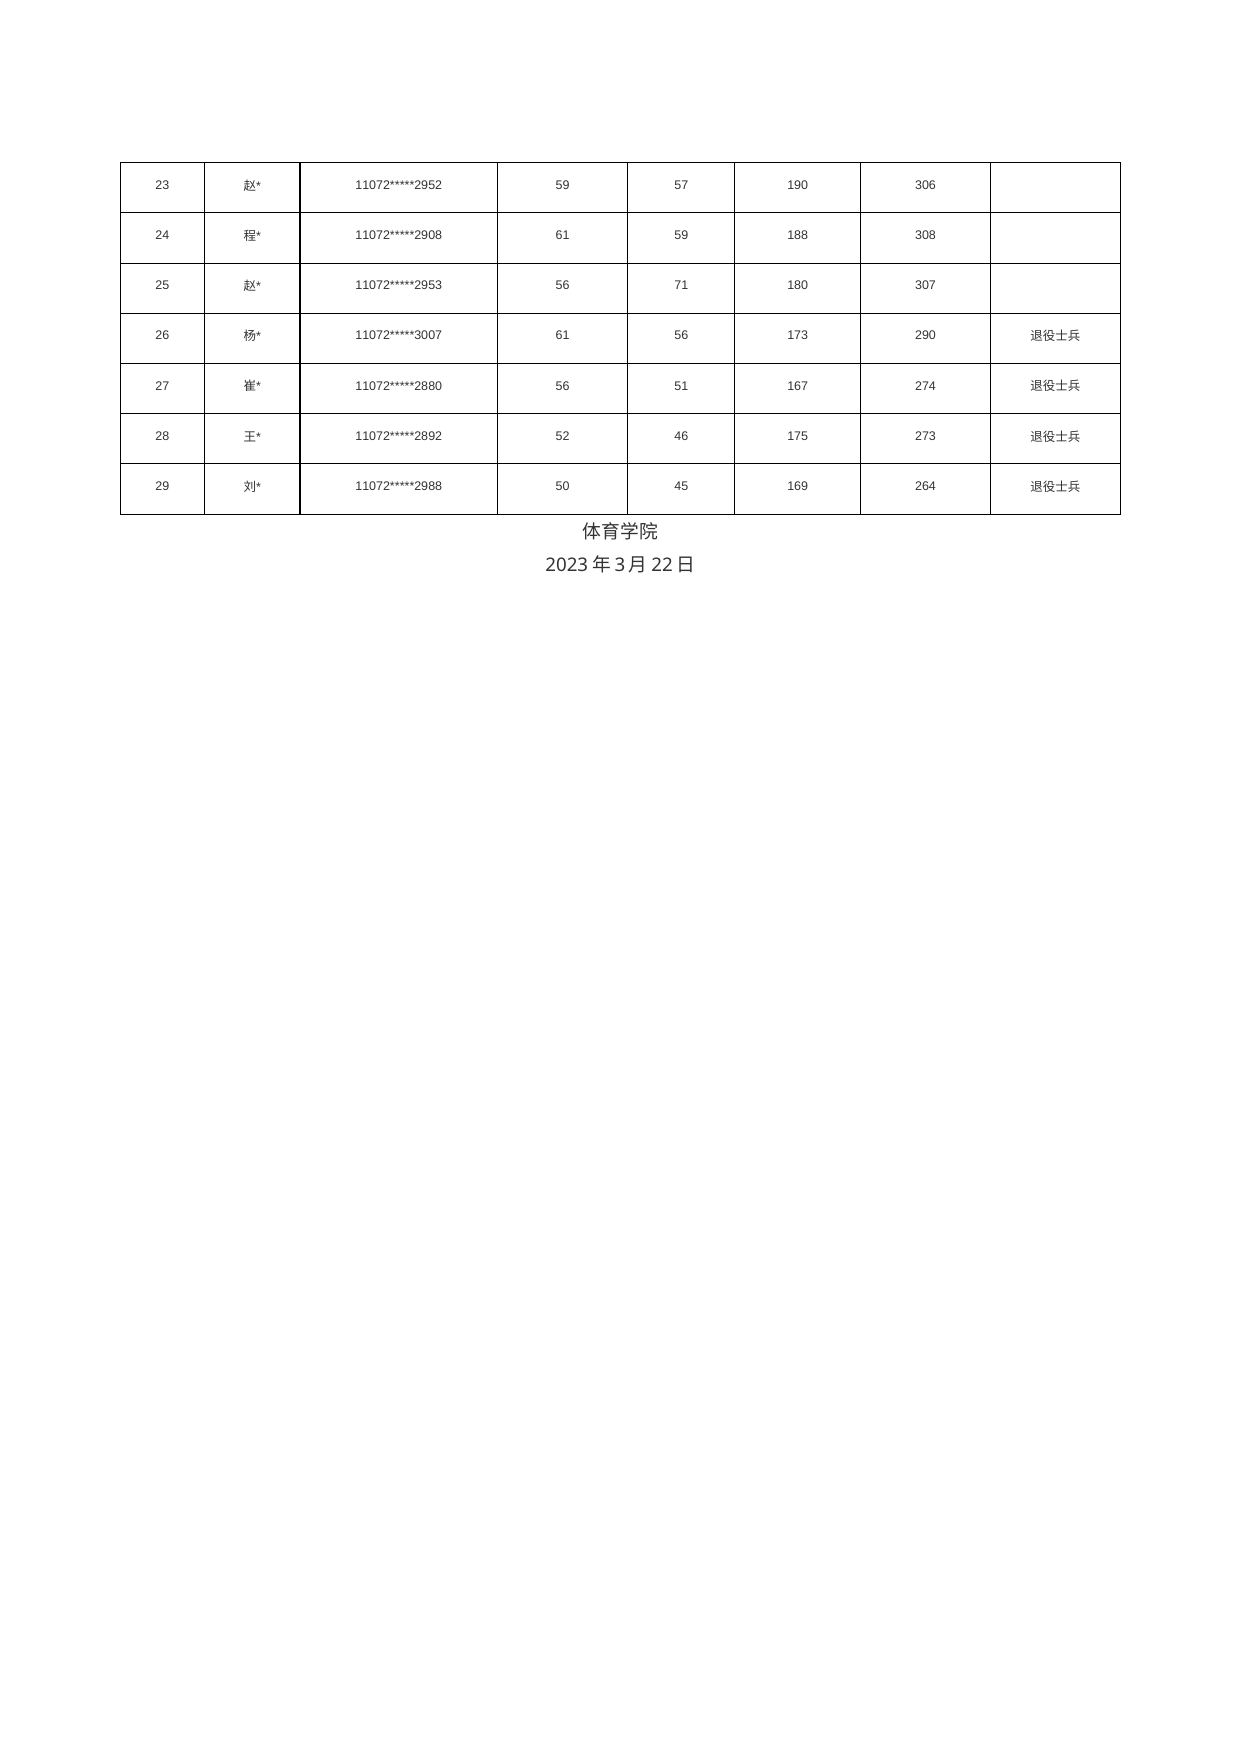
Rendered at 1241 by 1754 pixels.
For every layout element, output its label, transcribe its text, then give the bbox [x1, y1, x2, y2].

table_cell 11072*****2880 [301, 364, 497, 413]
table_cell 50 [498, 464, 627, 513]
table_cell 25 [121, 264, 204, 313]
table_cell 退役士兵 [991, 364, 1120, 413]
table_cell 308 [861, 213, 990, 262]
table_cell 188 [735, 213, 860, 262]
table_cell 11072*****2892 [301, 414, 497, 463]
table_cell 退役士兵 [991, 314, 1120, 363]
table_cell 王* [205, 414, 299, 463]
table_cell [991, 163, 1120, 212]
table_cell 11072*****2988 [301, 464, 497, 513]
table_cell 23 [121, 163, 204, 212]
table_cell 169 [735, 464, 860, 513]
table_cell 程* [205, 213, 299, 262]
table_cell 180 [735, 264, 860, 313]
table_cell 11072*****2952 [301, 163, 497, 212]
table_cell 56 [628, 314, 734, 363]
table_cell 赵* [205, 163, 299, 212]
table_cell 56 [498, 364, 627, 413]
table_cell 45 [628, 464, 734, 513]
table_cell 59 [628, 213, 734, 262]
table_cell 29 [121, 464, 204, 513]
table_cell 刘* [205, 464, 299, 513]
text 体育学院 [187, 515, 1053, 547]
table_cell [991, 213, 1120, 262]
table_cell 167 [735, 364, 860, 413]
table_cell 28 [121, 414, 204, 463]
table_cell 52 [498, 414, 627, 463]
table_cell 11072*****2953 [301, 264, 497, 313]
table_cell 退役士兵 [991, 464, 1120, 513]
table_cell 274 [861, 364, 990, 413]
table_cell 190 [735, 163, 860, 212]
table_cell 崔* [205, 364, 299, 413]
table_cell 杨* [205, 314, 299, 363]
table_cell 290 [861, 314, 990, 363]
text 2023年3月22日 [187, 547, 1053, 579]
table_cell 307 [861, 264, 990, 313]
table_cell 306 [861, 163, 990, 212]
table_cell 26 [121, 314, 204, 363]
table_cell 175 [735, 414, 860, 463]
table_cell 59 [498, 163, 627, 212]
table_cell 赵* [205, 264, 299, 313]
table_cell 173 [735, 314, 860, 363]
table_cell 11072*****3007 [301, 314, 497, 363]
table_cell 27 [121, 364, 204, 413]
table_cell 56 [498, 264, 627, 313]
table_cell 57 [628, 163, 734, 212]
table_cell 61 [498, 213, 627, 262]
table_cell 24 [121, 213, 204, 262]
table_cell 71 [628, 264, 734, 313]
table_cell 51 [628, 364, 734, 413]
table_cell 11072*****2908 [301, 213, 497, 262]
table_cell 退役士兵 [991, 414, 1120, 463]
table_cell 264 [861, 464, 990, 513]
table_cell [991, 264, 1120, 313]
table_cell 273 [861, 414, 990, 463]
table_cell 46 [628, 414, 734, 463]
table_cell 61 [498, 314, 627, 363]
